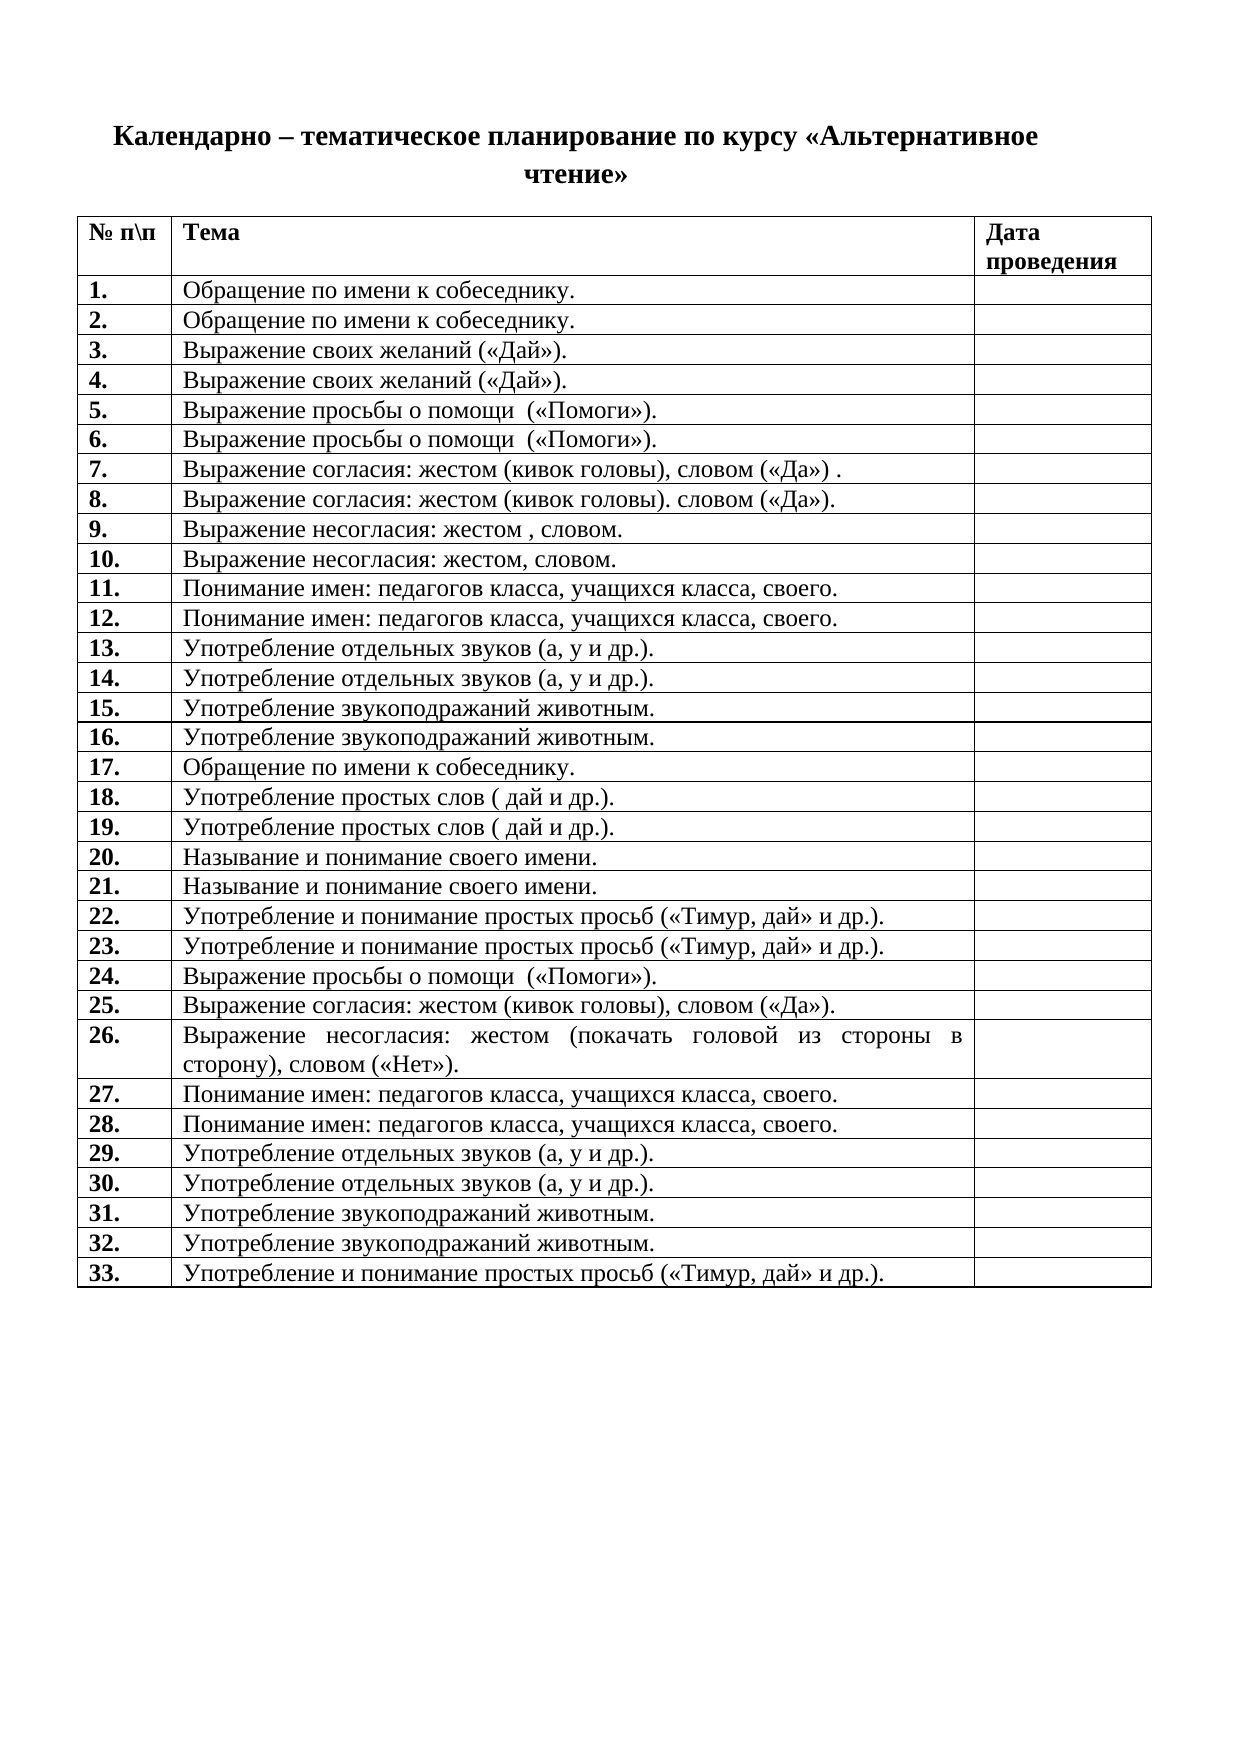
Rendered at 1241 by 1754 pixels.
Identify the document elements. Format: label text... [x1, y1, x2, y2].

table_cell [975, 484, 1151, 513]
table_cell Употребление отдельных звуков (а, у и др.). [172, 1139, 974, 1167]
table_cell 17. [78, 752, 171, 781]
table_cell [975, 1198, 1151, 1227]
table_cell 19. [78, 812, 171, 841]
table_cell [975, 961, 1151, 989]
table_cell 20. [78, 842, 171, 870]
table_cell 12. [78, 603, 171, 632]
table_cell [975, 812, 1151, 841]
table_cell Выражение несогласия: жестом (покачать головой из стороны в сторону), словом («Нет»). [172, 1020, 974, 1078]
table_cell [975, 574, 1151, 602]
table_cell [975, 454, 1151, 483]
table_cell [975, 544, 1151, 572]
table_cell 11. [78, 574, 171, 602]
table_cell 4. [78, 365, 171, 394]
table_cell [975, 276, 1151, 304]
table_cell 31. [78, 1198, 171, 1227]
table_cell Выражение несогласия: жестом, словом. [172, 544, 974, 572]
table_cell Употребление и понимание простых просьб («Тимур, дай» и др.). [172, 901, 974, 930]
table_cell 23. [78, 931, 171, 960]
table_cell Употребление звукоподражаний животным. [172, 1198, 974, 1227]
table_cell Употребление простых слов ( дай и др.). [172, 812, 974, 841]
table_cell Называние и понимание своего имени. [172, 871, 974, 900]
table_header Дата проведения [975, 217, 1151, 274]
table_cell [975, 365, 1151, 394]
table_cell Выражение согласия: жестом (кивок головы). словом («Да»). [172, 484, 974, 513]
table_cell [975, 901, 1151, 930]
table_cell 13. [78, 633, 171, 662]
table_cell Употребление и понимание простых просьб («Тимур, дай» и др.). [172, 1258, 974, 1286]
table_cell [975, 1258, 1151, 1286]
table_cell 15. [78, 693, 171, 721]
table_cell [975, 991, 1151, 1019]
table_cell Употребление отдельных звуков (а, у и др.). [172, 633, 974, 662]
table_cell 27. [78, 1079, 171, 1108]
table_cell [975, 395, 1151, 423]
table_cell 5. [78, 395, 171, 423]
table_cell 22. [78, 901, 171, 930]
table_cell 6. [78, 425, 171, 453]
table_cell Выражение своих желаний («Дай»). [172, 335, 974, 364]
table_cell [975, 1020, 1151, 1078]
table_cell [975, 425, 1151, 453]
table_cell 24. [78, 961, 171, 989]
table_cell [975, 782, 1151, 811]
table_cell Выражение своих желаний («Дай»). [172, 365, 974, 394]
table_cell Употребление отдельных звуков (а, у и др.). [172, 1168, 974, 1197]
table_cell Употребление и понимание простых просьб («Тимур, дай» и др.). [172, 931, 974, 960]
table_cell Обращение по имени к собеседнику. [172, 305, 974, 334]
table_cell [975, 693, 1151, 721]
table_cell [975, 1109, 1151, 1137]
table_cell 32. [78, 1228, 171, 1257]
table_cell [975, 603, 1151, 632]
table_cell 3. [78, 335, 171, 364]
table_cell [975, 1168, 1151, 1197]
table_cell Обращение по имени к собеседнику. [172, 276, 974, 304]
table_cell 33. [78, 1258, 171, 1286]
table_cell 10. [78, 544, 171, 572]
table_cell 30. [78, 1168, 171, 1197]
table_cell Выражение просьбы о помощи («Помоги»). [172, 395, 974, 423]
table_cell 7. [78, 454, 171, 483]
table_cell 28. [78, 1109, 171, 1137]
table_cell Выражение согласия: жестом (кивок головы), словом («Да») . [172, 454, 974, 483]
table_cell 18. [78, 782, 171, 811]
table_cell Понимание имен: педагогов класса, учащихся класса, своего. [172, 1109, 974, 1137]
table_cell Употребление звукоподражаний животным. [172, 723, 974, 751]
table_cell [975, 514, 1151, 543]
table_cell Понимание имен: педагогов класса, учащихся класса, своего. [172, 1079, 974, 1108]
table_cell 14. [78, 663, 171, 692]
table_cell 16. [78, 723, 171, 751]
table_cell [975, 335, 1151, 364]
table_cell [975, 305, 1151, 334]
table_cell 25. [78, 991, 171, 1019]
table_header № п\п [78, 217, 171, 274]
table_cell [975, 1139, 1151, 1167]
table_cell Употребление отдельных звуков (а, у и др.). [172, 663, 974, 692]
table_cell [975, 633, 1151, 662]
table_cell [975, 842, 1151, 870]
table_cell 26. [78, 1020, 171, 1078]
table_cell [975, 1079, 1151, 1108]
table_cell [975, 663, 1151, 692]
text Календарно – тематическое планирование по курсу «Альтернативное чтение» [89, 118, 1063, 190]
table_cell [975, 931, 1151, 960]
table_cell Употребление звукоподражаний животным. [172, 693, 974, 721]
table_cell Употребление звукоподражаний животным. [172, 1228, 974, 1257]
table_cell Употребление простых слов ( дай и др.). [172, 782, 974, 811]
table_cell Понимание имен: педагогов класса, учащихся класса, своего. [172, 603, 974, 632]
table_cell 2. [78, 305, 171, 334]
table_cell 29. [78, 1139, 171, 1167]
table_cell Обращение по имени к собеседнику. [172, 752, 974, 781]
table_cell 1. [78, 276, 171, 304]
table_cell 8. [78, 484, 171, 513]
table_cell Понимание имен: педагогов класса, учащихся класса, своего. [172, 574, 974, 602]
table_cell [975, 752, 1151, 781]
table_cell Выражение согласия: жестом (кивок головы), словом («Да»). [172, 991, 974, 1019]
table_cell Выражение несогласия: жестом , словом. [172, 514, 974, 543]
table_cell Выражение просьбы о помощи («Помоги»). [172, 425, 974, 453]
table_cell Выражение просьбы о помощи («Помоги»). [172, 961, 974, 989]
table_cell [975, 1228, 1151, 1257]
table_cell [975, 723, 1151, 751]
table_cell [975, 871, 1151, 900]
table_cell Называние и понимание своего имени. [172, 842, 974, 870]
table_header Тема [172, 217, 974, 274]
table_cell 21. [78, 871, 171, 900]
table_cell 9. [78, 514, 171, 543]
